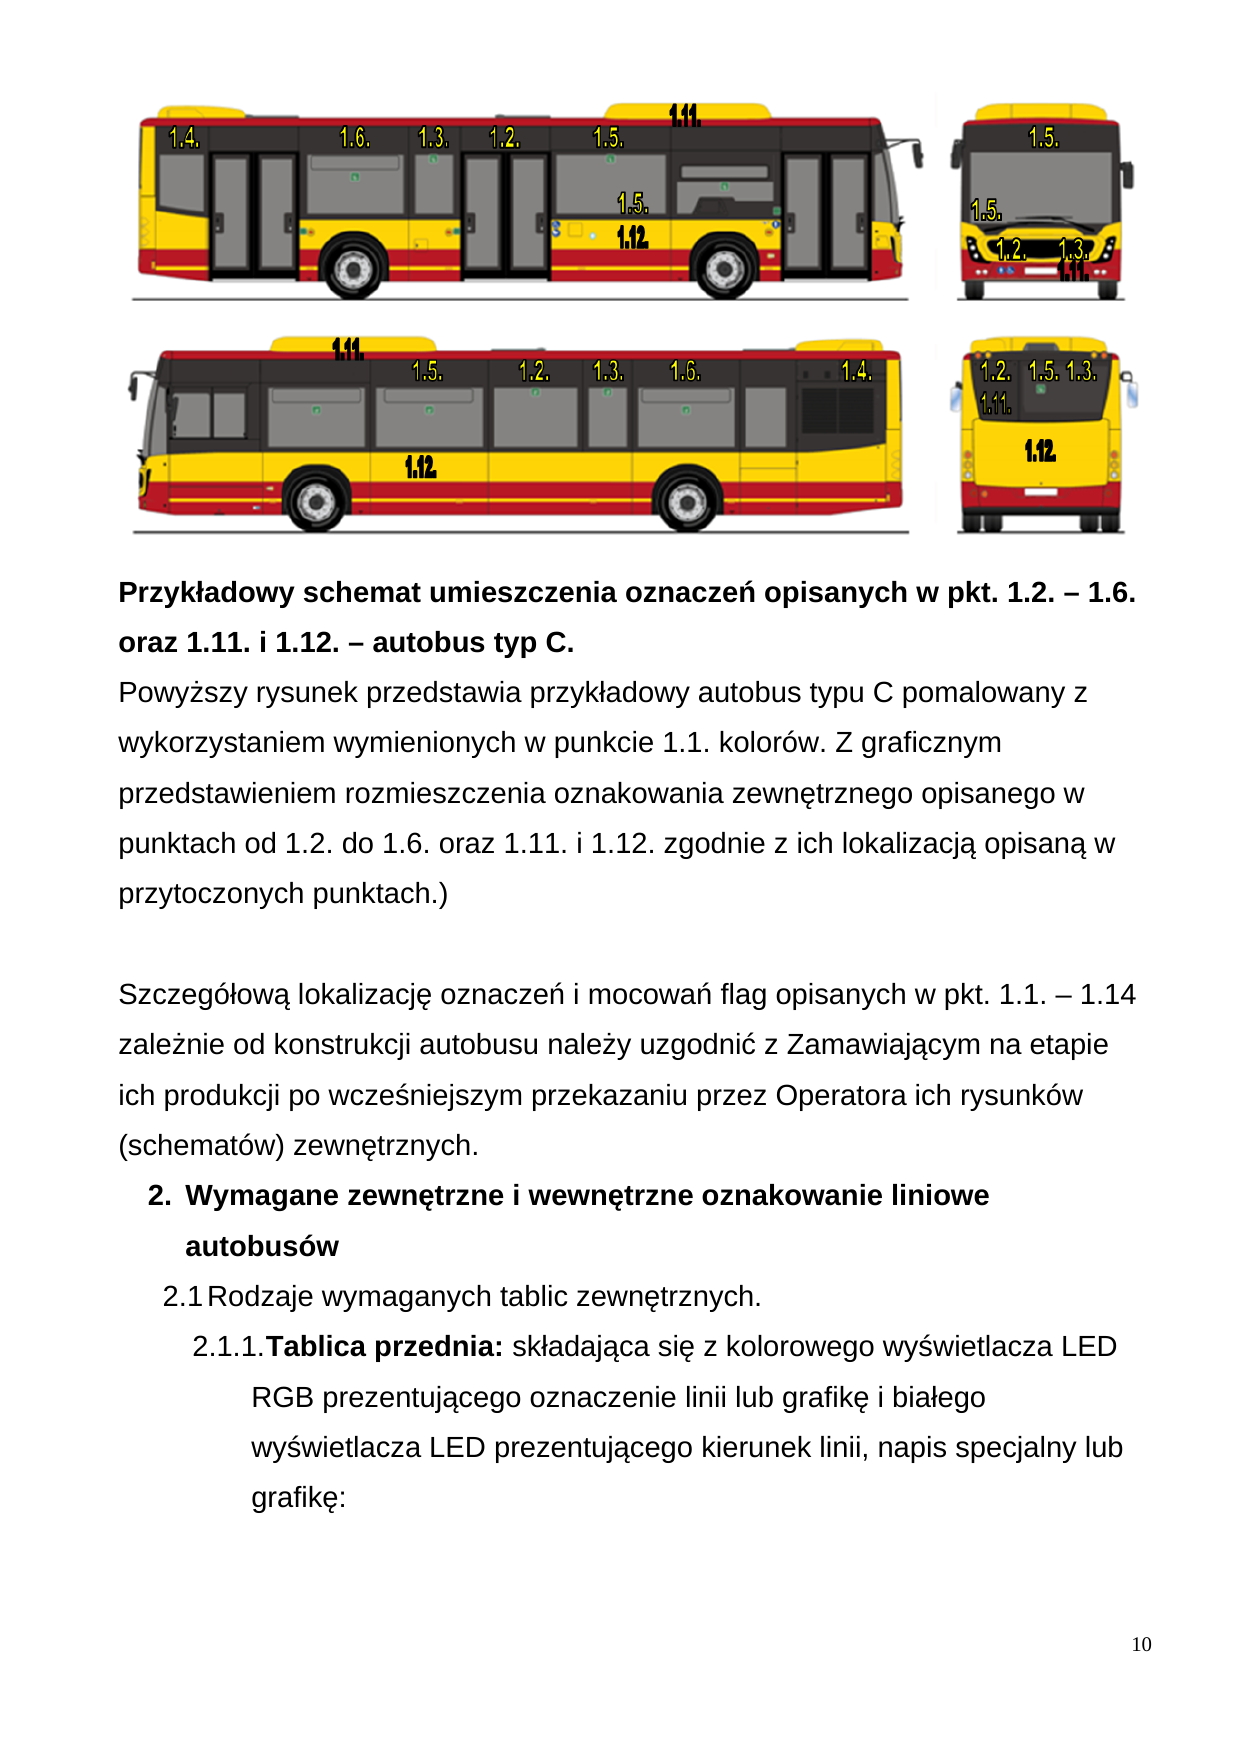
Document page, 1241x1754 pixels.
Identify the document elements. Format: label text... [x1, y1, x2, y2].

picture [118, 73, 1151, 558]
text Szczegółową lokalizację oznaczeń i mocowań flag opisanych w pkt. 1.1. – 1.14 zależnie od konstrukcji autobusu należy uzgodnić z Zamawiającym na etapie ich produkcji po wcześniejszym przekazaniu przez Operatora ich rysunków (schematów) zewnętrznych. [118, 977, 1152, 1162]
list Wymagane zewnętrzne i wewnętrzne oznakowanie liniowe autobusów [148, 1178, 1152, 1262]
list Rodzaje wymaganych tablic zewnętrznych. [162, 1279, 1152, 1312]
text Powyższy rysunek przedstawia przykładowy autobus typu C pomalowany z wykorzystaniem wymienionych w punkcie 1.1. kolorów. Z graficznym przedstawieniem rozmieszczenia oznakowania zewnętrznego opisanego w punktach od 1.2. do 1.6. oraz 1.11. i 1.12. zgodnie z ich lokalizacją opisaną w przytoczonych punktach.) [118, 675, 1152, 910]
list Tablica przednia: składająca się z kolorowego wyświetlacza LED RGB prezentującego oznaczenie linii lub grafikę i białego wyświetlacza LED prezentującego kierunek linii, napis specjalny lub grafikę: [192, 1329, 1152, 1514]
